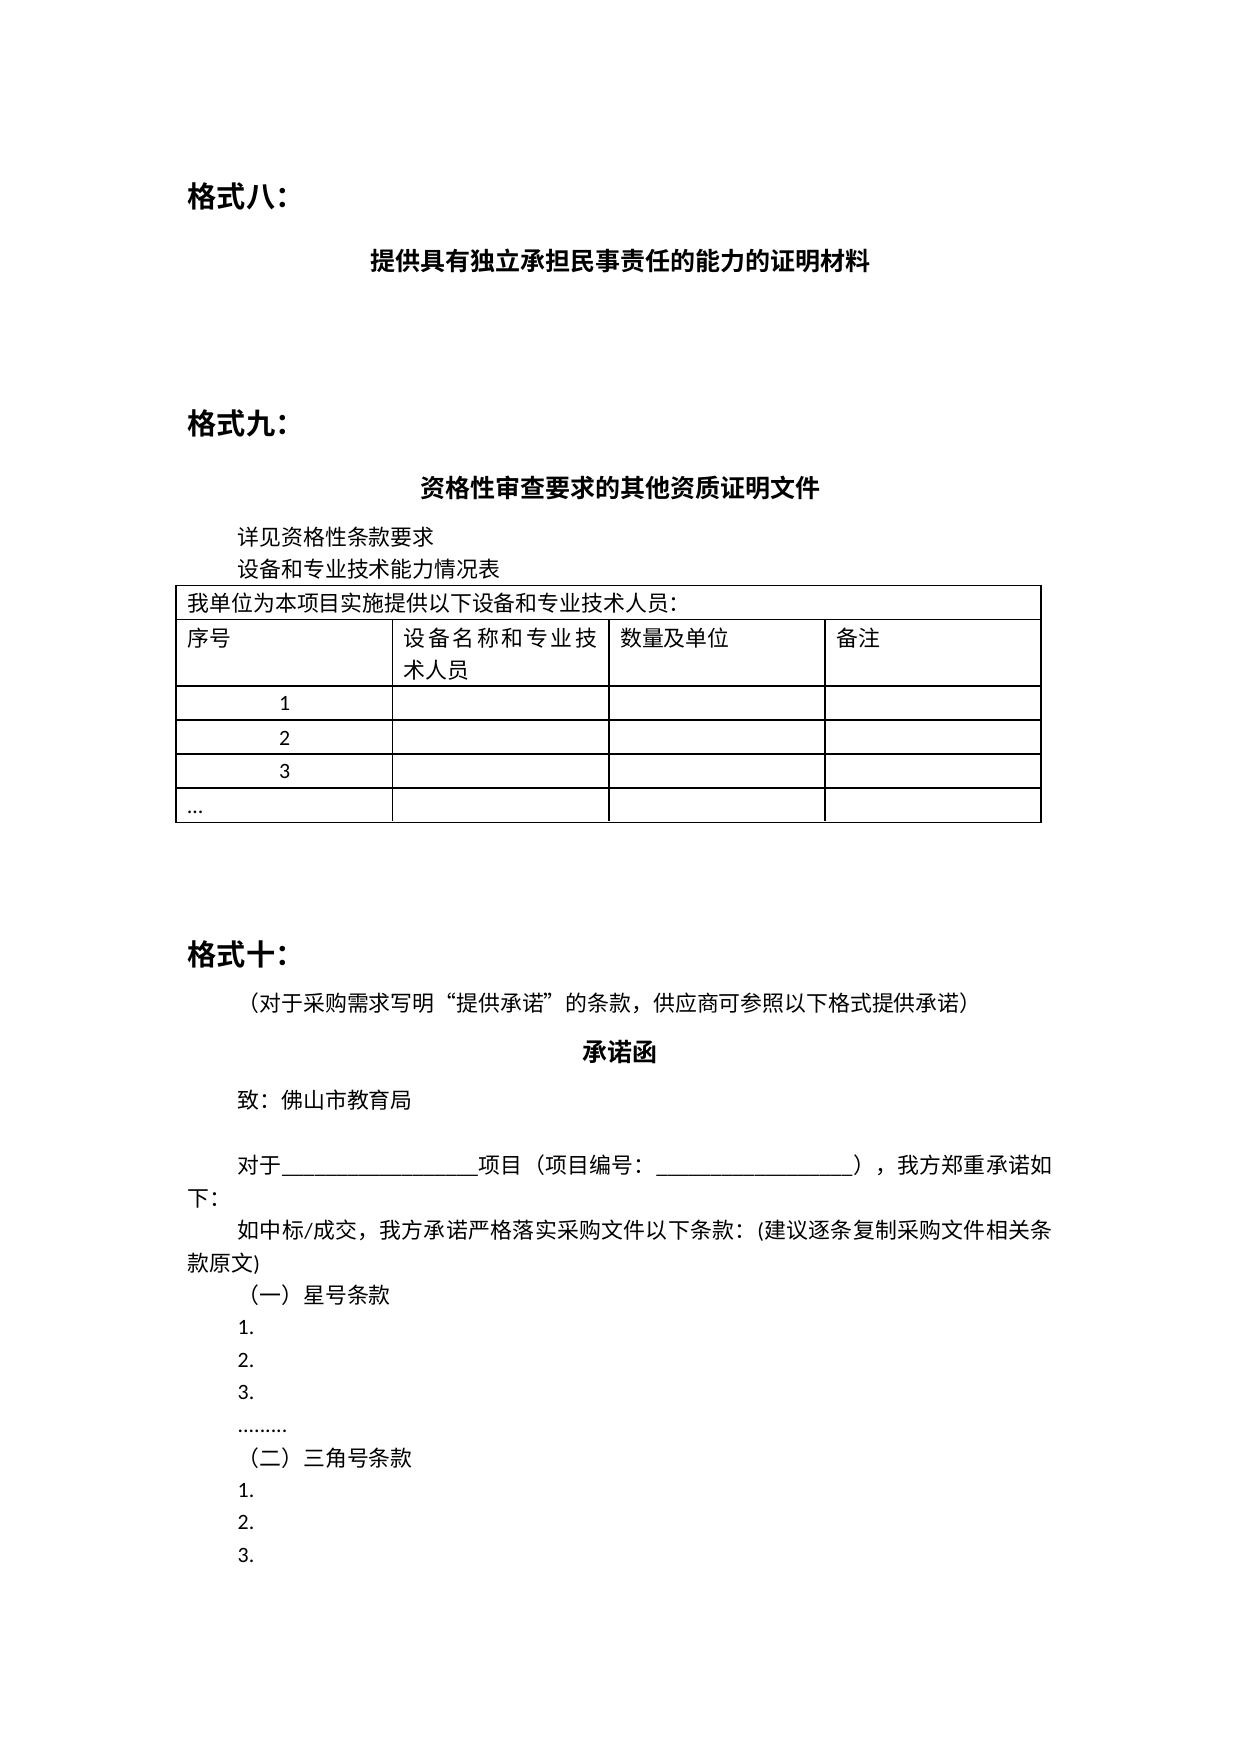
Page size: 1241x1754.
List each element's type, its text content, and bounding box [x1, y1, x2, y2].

text 详见资格性条款要求 [187, 519, 1053, 552]
text 提供具有独立承担民事责任的能力的证明材料 [187, 227, 1053, 292]
text 承诺函 [187, 1018, 1053, 1083]
text 3. [187, 1375, 1053, 1408]
table_cell 2 [177, 721, 392, 753]
text 设备和专业技术能力情况表 [187, 552, 1053, 584]
text 2. [187, 1343, 1053, 1375]
text 格式八： [187, 162, 1053, 227]
text （对于采购需求写明“提供承诺”的条款，供应商可参照以下格式提供承诺） [187, 985, 1053, 1018]
table_cell … [177, 789, 392, 821]
text 格式九： [187, 389, 1053, 454]
table_cell [393, 789, 608, 821]
table_cell 1 [177, 687, 392, 719]
table_cell 数量及单位 [610, 620, 824, 685]
table_header 我单位为本项目实施提供以下设备和专业技术人员： [177, 586, 1040, 618]
text （二）三角号条款 [187, 1440, 1053, 1473]
text 3. [187, 1538, 1053, 1570]
table_cell [393, 687, 608, 719]
table_cell [610, 789, 824, 821]
text 1. [187, 1310, 1053, 1343]
text 对于__________________项目（项目编号：__________________），我方郑重承诺如下： [187, 1148, 1053, 1213]
table_cell 序号 [177, 620, 392, 685]
table_cell 设备名称和专业技术人员 [393, 620, 608, 685]
table_cell [610, 755, 824, 787]
table_cell [826, 789, 1040, 821]
table_cell [826, 721, 1040, 753]
table_cell [610, 687, 824, 719]
text 如中标/成交，我方承诺严格落实采购文件以下条款：(建议逐条复制采购文件相关条款原文) [187, 1213, 1053, 1278]
text 1. [187, 1473, 1053, 1505]
text 格式十： [187, 920, 1053, 985]
table_cell 备注 [826, 620, 1040, 685]
table_cell [393, 721, 608, 753]
text （一）星号条款 [187, 1278, 1053, 1310]
text 资格性审查要求的其他资质证明文件 [187, 454, 1053, 519]
table_cell 3 [177, 755, 392, 787]
table_cell [826, 687, 1040, 719]
text 致：佛山市教育局 [187, 1083, 1053, 1148]
text ......... [187, 1408, 1053, 1440]
table_cell [610, 721, 824, 753]
table_cell [393, 755, 608, 787]
table_cell [826, 755, 1040, 787]
text 2. [187, 1505, 1053, 1538]
